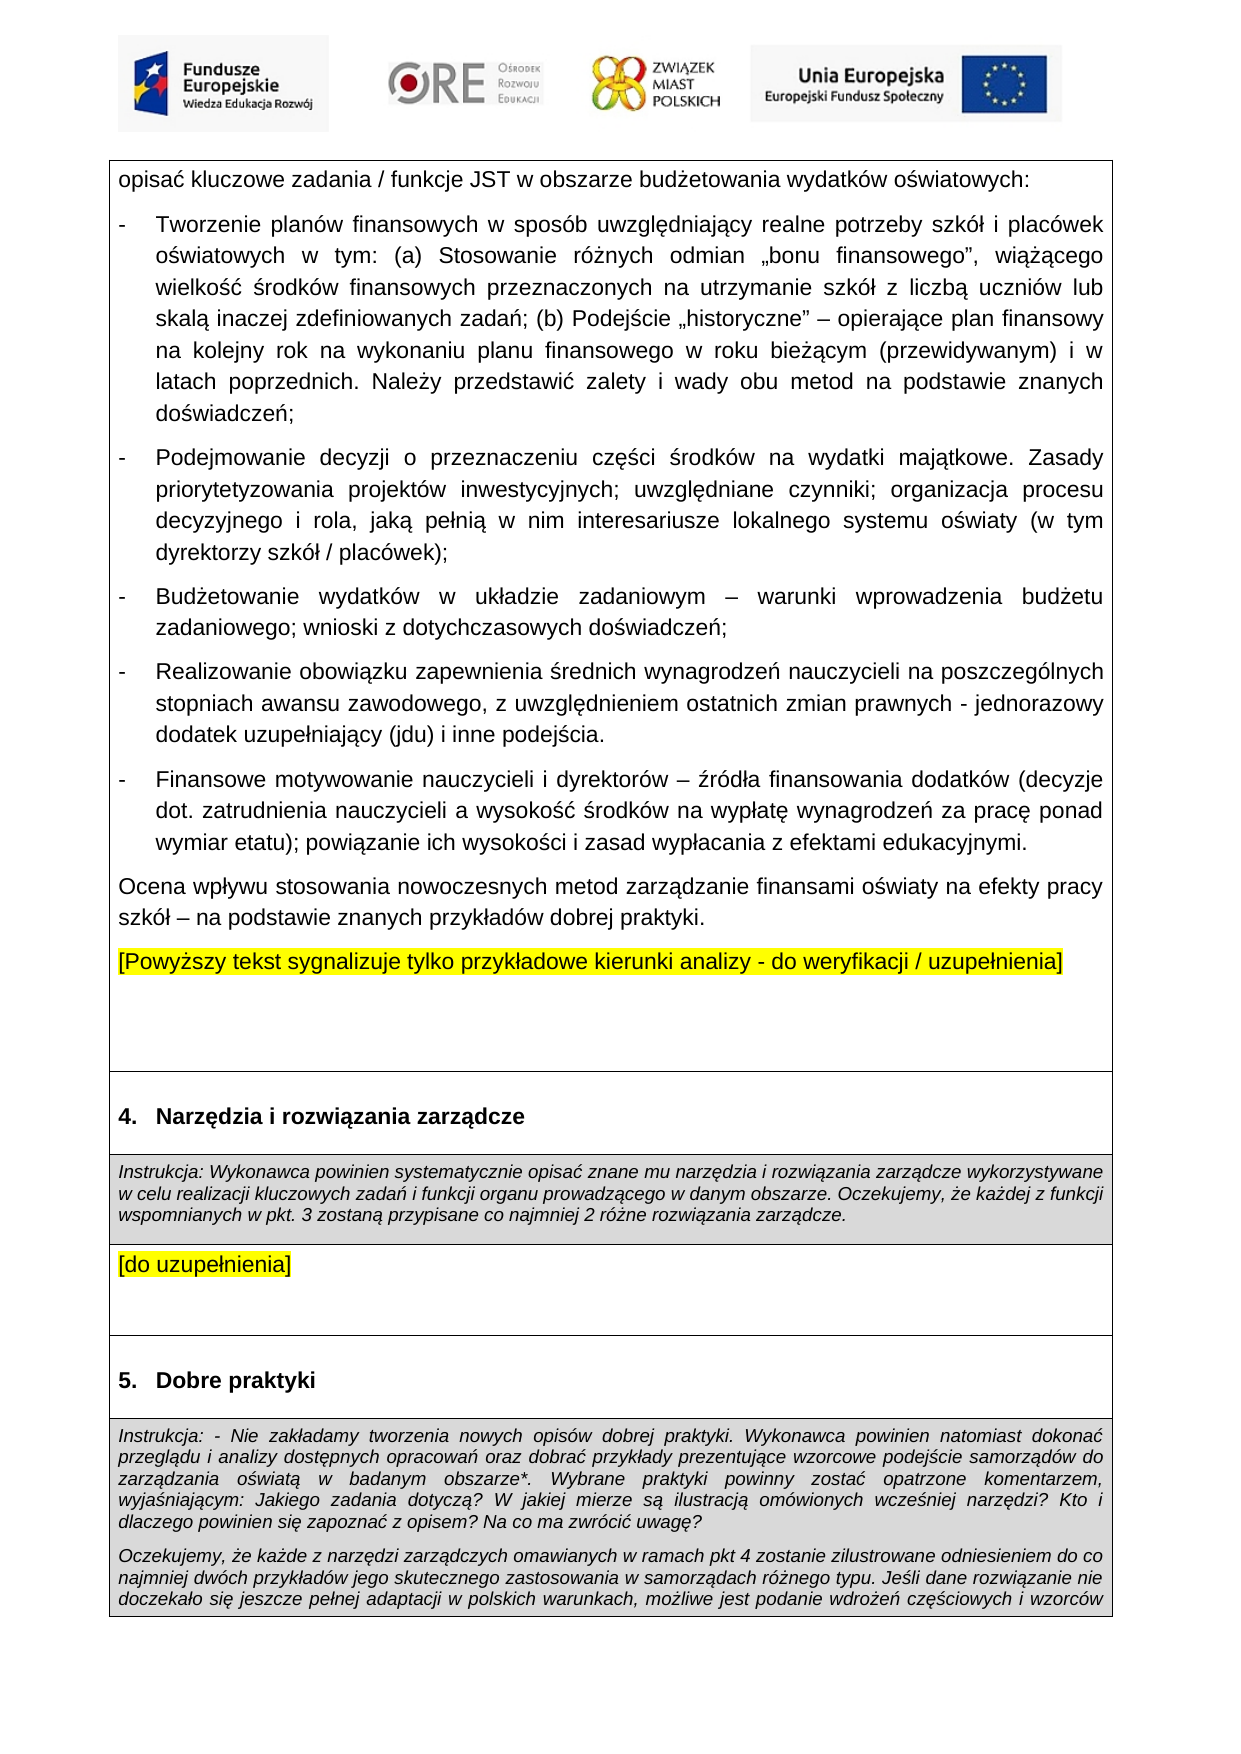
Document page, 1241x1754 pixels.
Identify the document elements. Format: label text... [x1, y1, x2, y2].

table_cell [110, 161, 1112, 1071]
table_cell Narzędzia i rozwiązania zarządcze [110, 1072, 1112, 1154]
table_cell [110, 1419, 1112, 1616]
table_cell Dobre praktyki [110, 1336, 1112, 1418]
table_cell [do uzupełnienia] [110, 1245, 1112, 1334]
table_cell Instrukcja: Wykonawca powinien systematycznie opisać znane mu narzędzia i rozwiązania zarządcze wykorzystywane w celu realizacji kluczowych zadań i funkcji organu prowadzącego w danym obszarze. Oczekujemy, że każdej z funkcji wspomnianych w pkt. 3 zostaną przypisane co najmniej 2 różne rozwiązania zarządcze. [110, 1155, 1112, 1244]
picture [118, 35, 1064, 132]
